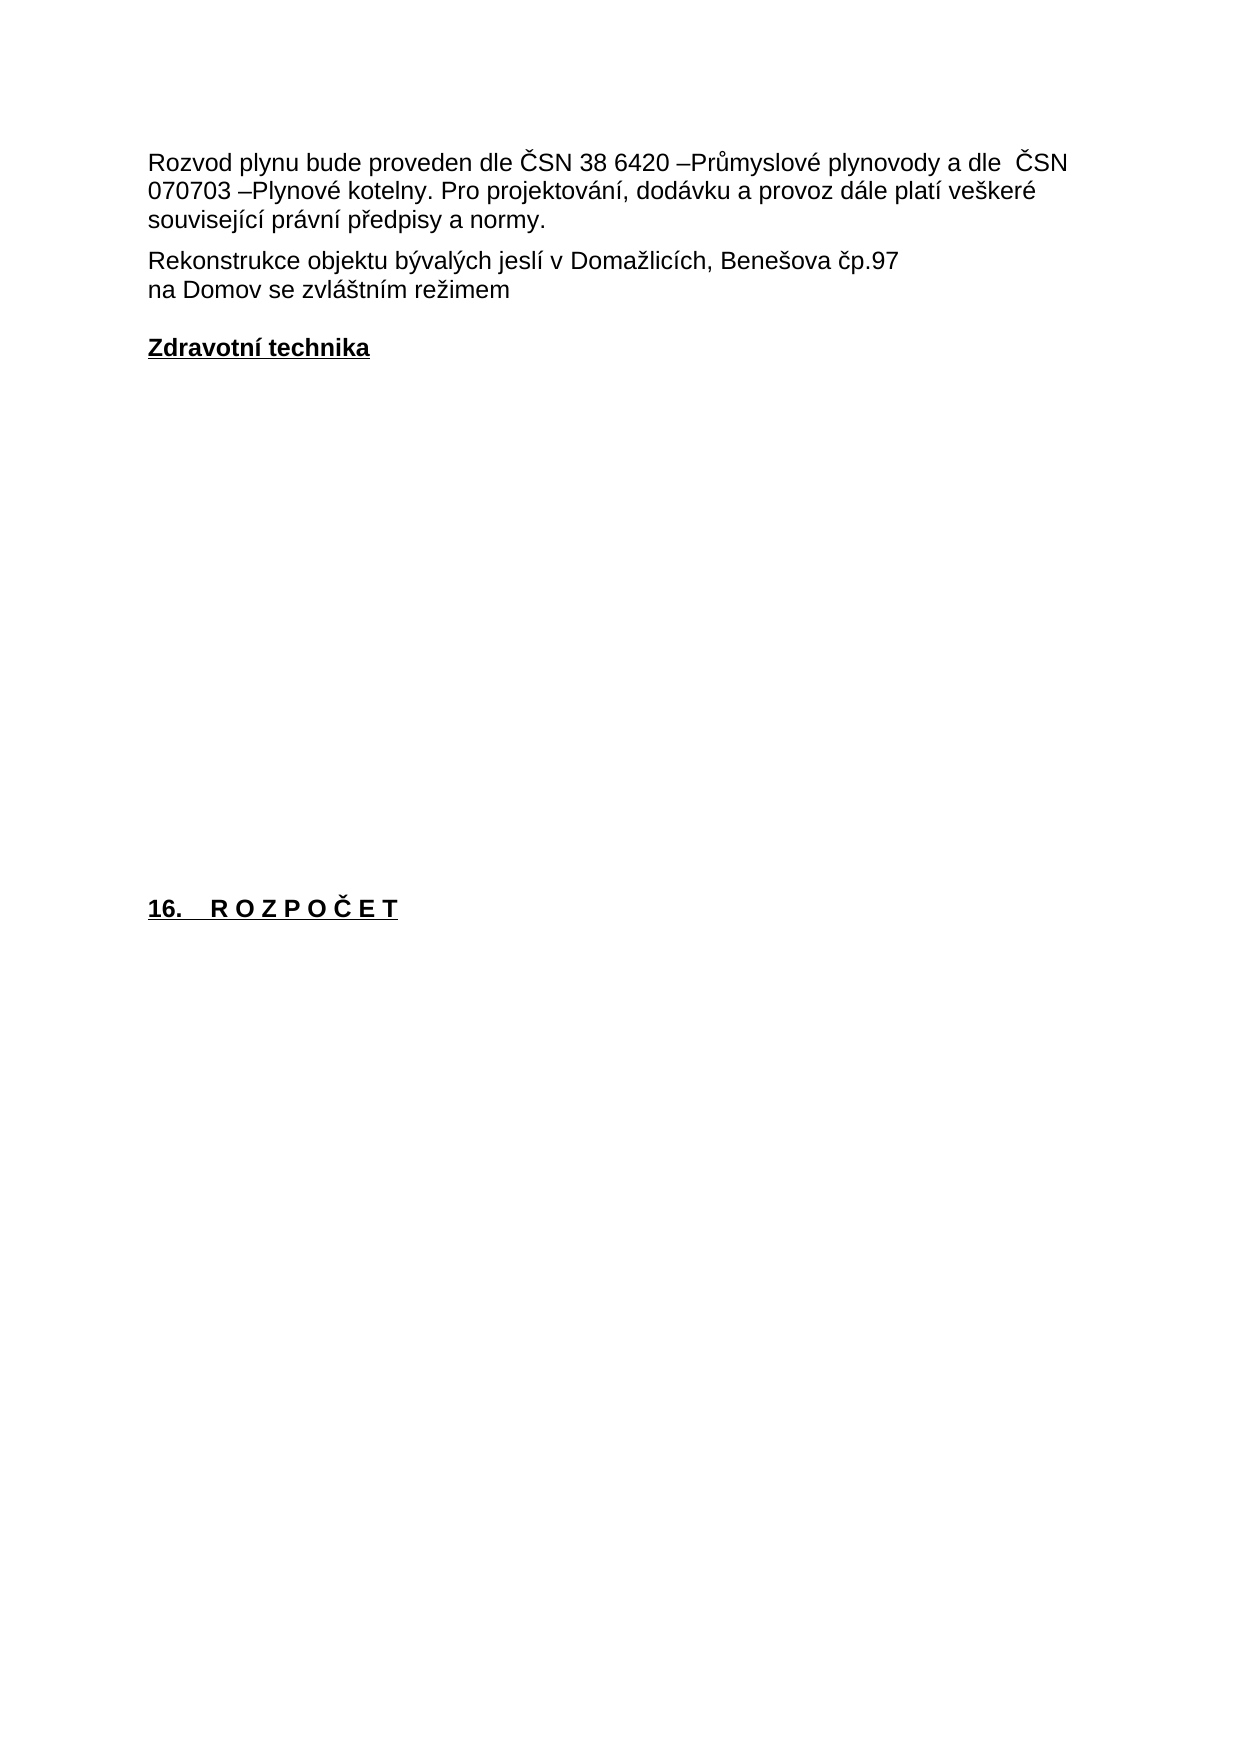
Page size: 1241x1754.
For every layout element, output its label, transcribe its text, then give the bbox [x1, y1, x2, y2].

text Rekonstrukce objektu bývalých jeslí v Domažlicích, Benešova čp.97 [148, 246, 1093, 275]
text na Domov se zvláštním režimem [148, 275, 1093, 304]
text Zdravotní technika [148, 333, 1093, 361]
text 16. R O Z P O Č E T [148, 894, 1093, 923]
text Rozvod plynu bude proveden dle ČSN 38 6420 –Průmyslové plynovody a dle ČSN 070703 –Plynové kotelny. Pro projektování, dodávku a provoz dále platí veškeré související právní předpisy a normy. [148, 148, 1093, 234]
